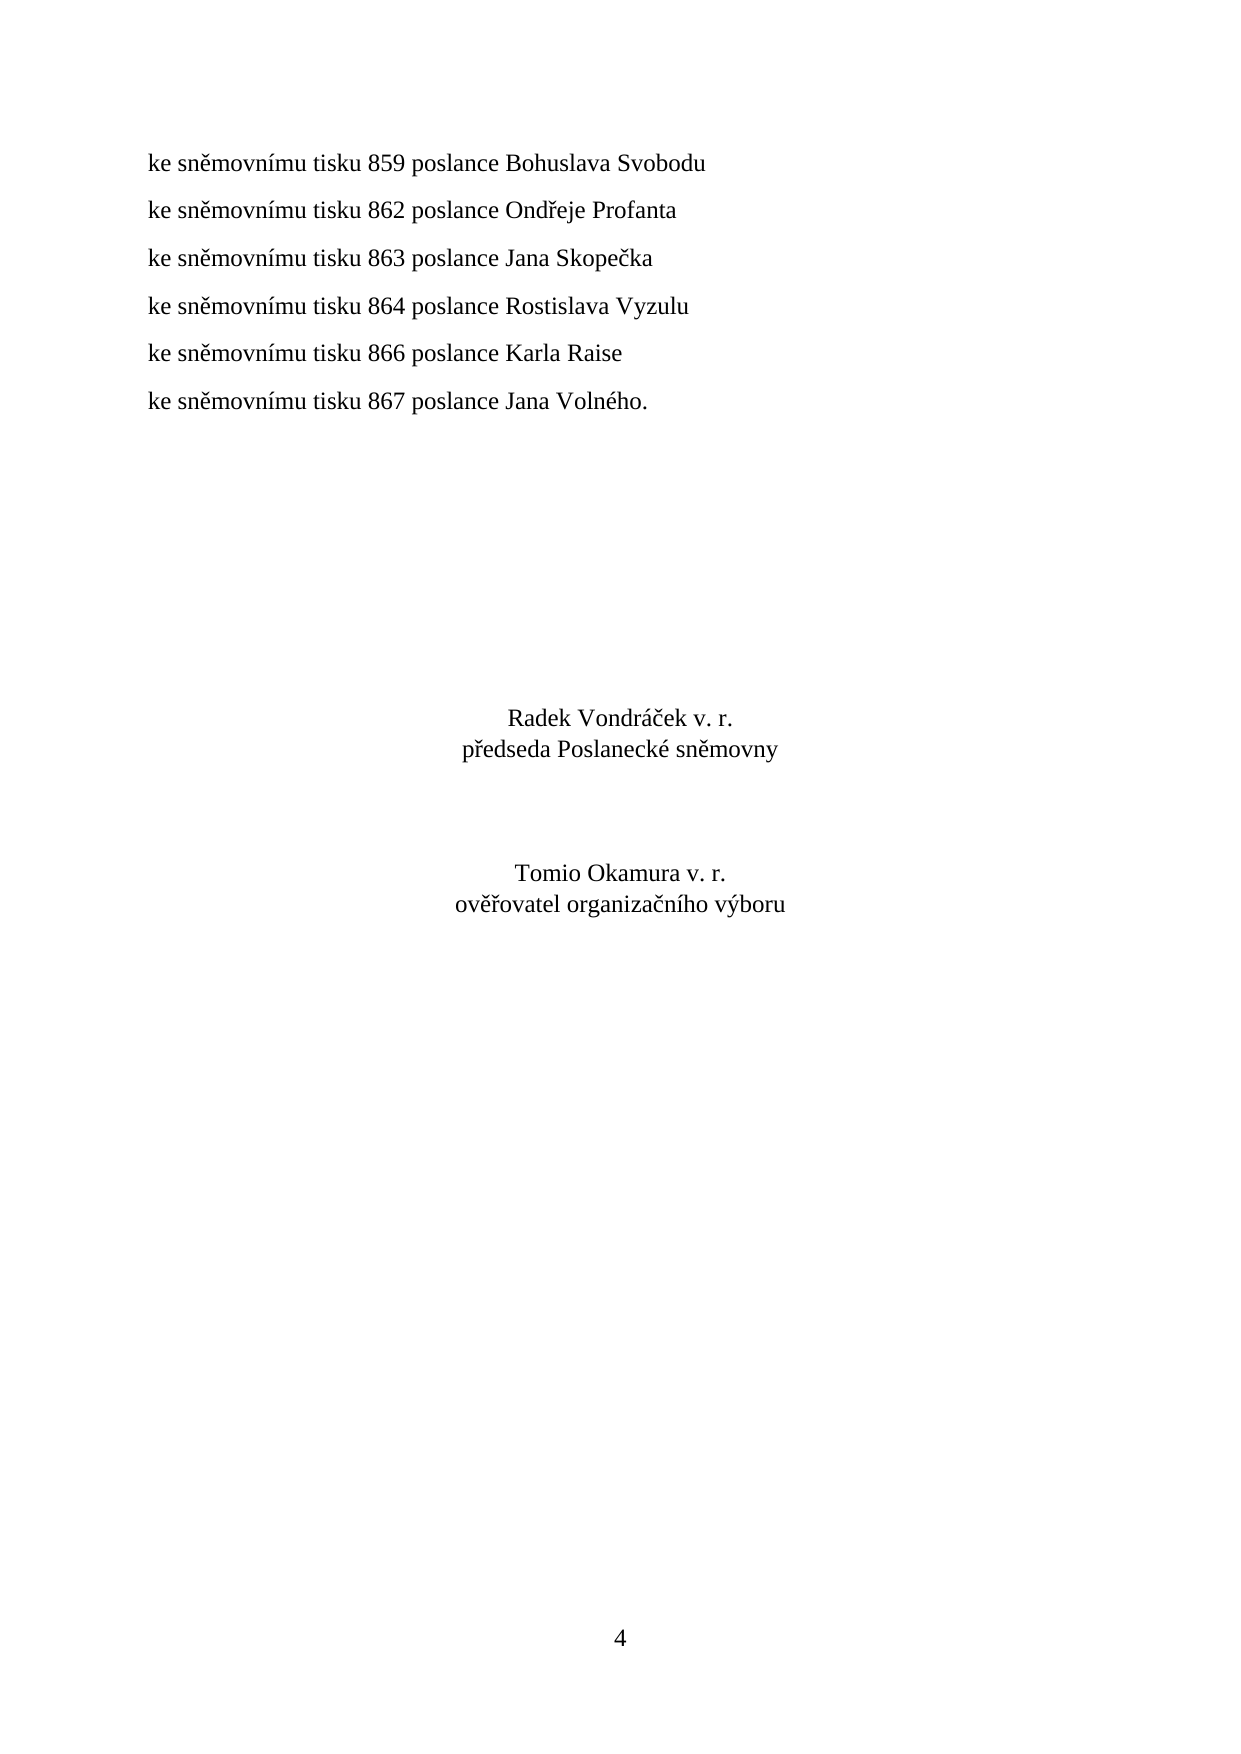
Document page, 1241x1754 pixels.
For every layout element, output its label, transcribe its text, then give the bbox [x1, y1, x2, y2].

text ke sněmovnímu tisku 863 poslance Jana Skopečka [148, 243, 1092, 272]
text ke sněmovnímu tisku 862 poslance Ondřeje Profanta [148, 195, 1092, 224]
text Radek Vondráček v. r. [148, 703, 1092, 732]
text ke sněmovnímu tisku 867 poslance Jana Volného. [148, 386, 1092, 415]
text ke sněmovnímu tisku 864 poslance Rostislava Vyzulu [148, 291, 1092, 319]
text Tomio Okamura v. r. [148, 858, 1092, 887]
text předseda Poslanecké sněmovny [148, 734, 1092, 763]
text ke sněmovnímu tisku 866 poslance Karla Raise [148, 338, 1092, 367]
text ke sněmovnímu tisku 859 poslance Bohuslava Svobodu [148, 148, 1092, 176]
text ověřovatel organizačního výboru [148, 889, 1092, 918]
